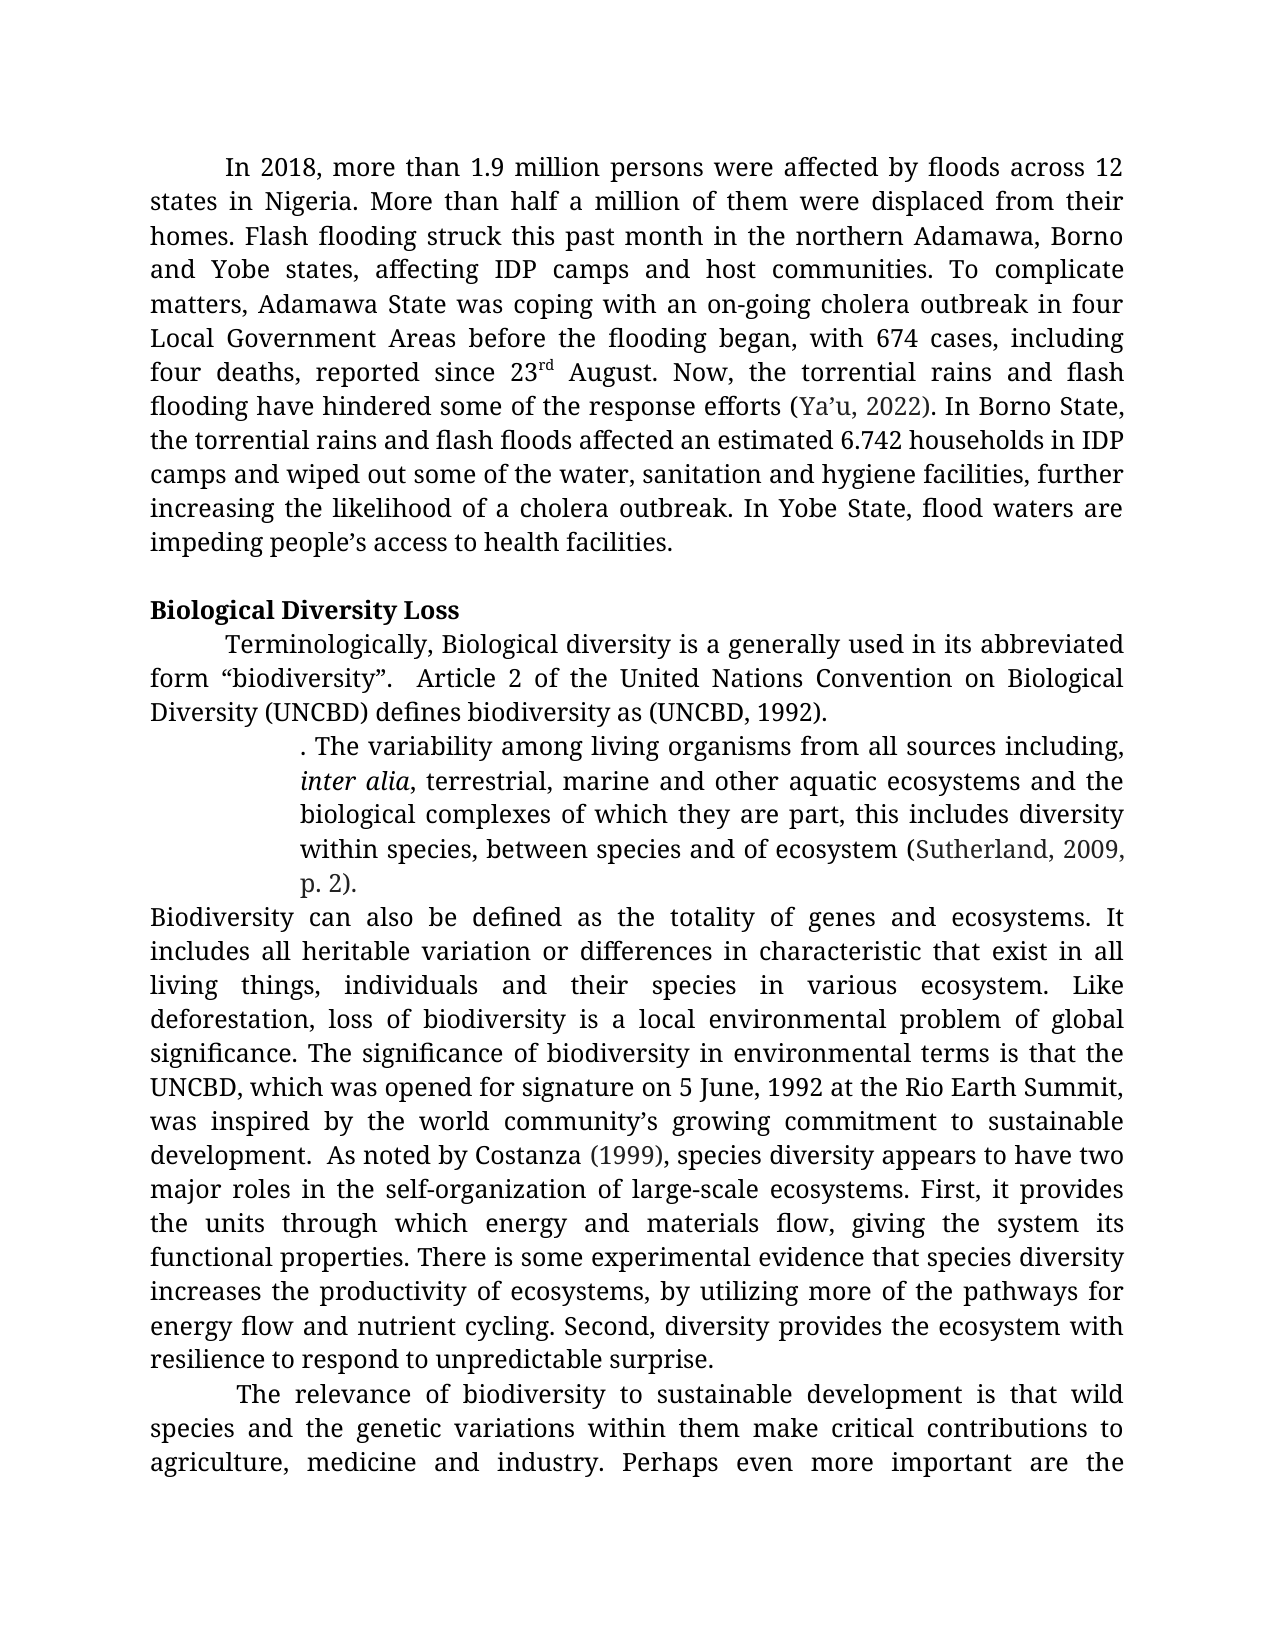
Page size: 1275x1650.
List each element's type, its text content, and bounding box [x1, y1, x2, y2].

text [150, 1376, 1125, 1478]
text Biological Diversity Loss” [150, 593, 1125, 627]
text In 2018, more than 1.9 million persons were affected by floods across 12 states in Nigeria. More than half a million of them were displaced from their homes. Flash flooding struck this past month in the northern Adamawa, Borno and Yobe states, affecting IDP camps and host communities. To complicate matters, Adamawa State was coping with an on-going cholera outbreak in four Local Government Areas before the flooding began, with 674 cases, including four deaths, reported since 23rd August. Now, the torrential rains and flash flooding have hindered some of the response efforts (Ya’u, 2022). In Borno State, the torrential rains and flash floods affected an estimated 6.742 households in IDP camps and wiped out some of the water, sanitation and hygiene facilities, further increasing the likelihood of a cholera outbreak. In Yobe State, flood waters are impeding people’s access to health facilities. [150, 150, 1125, 559]
text . The variability among living organisms from all sources including, inter alia, terrestrial, marine and other aquatic ecosystems and the biological complexes of which they are part, this includes diversity within species, between species and of ecosystem (Sutherland, 2009, p. 2). [300, 729, 1125, 899]
text Terminologically, Biological diversity is a generally used in its abbreviated form “biodiversity”. “Article 2 of the United Nations Convention on Biological Diversity (UNCBD) defines biodiversity as (UNCBD, 1992).” [150, 627, 1125, 729]
text Biodiversity can also be defined as the totality of genes and ecosystems. It includes all heritable variation or differences in characteristic that exist in all living things, individuals and their species in various ecosystem. Like deforestation, loss of biodiversity is a local environmental problem of global significance. The significance of biodiversity in environmental terms is that the UNCBD, which was opened for signature on 5 June, 1992 at the Rio Earth Summit, was inspired by the world community’s growing commitment to sustainable development. As noted by Costanza (1999), species diversity appears to have two major roles in the self-organization of large-scale ecosystems. First, it provides the units through which energy and materials flow, giving the system its functional properties. There is some experimental evidence that species diversity increases the productivity of ecosystems, by utilizing more of the pathways for energy flow and nutrient cycling. Second, diversity provides the ecosystem with resilience to respond to unpredictable surprise. [150, 899, 1125, 1376]
